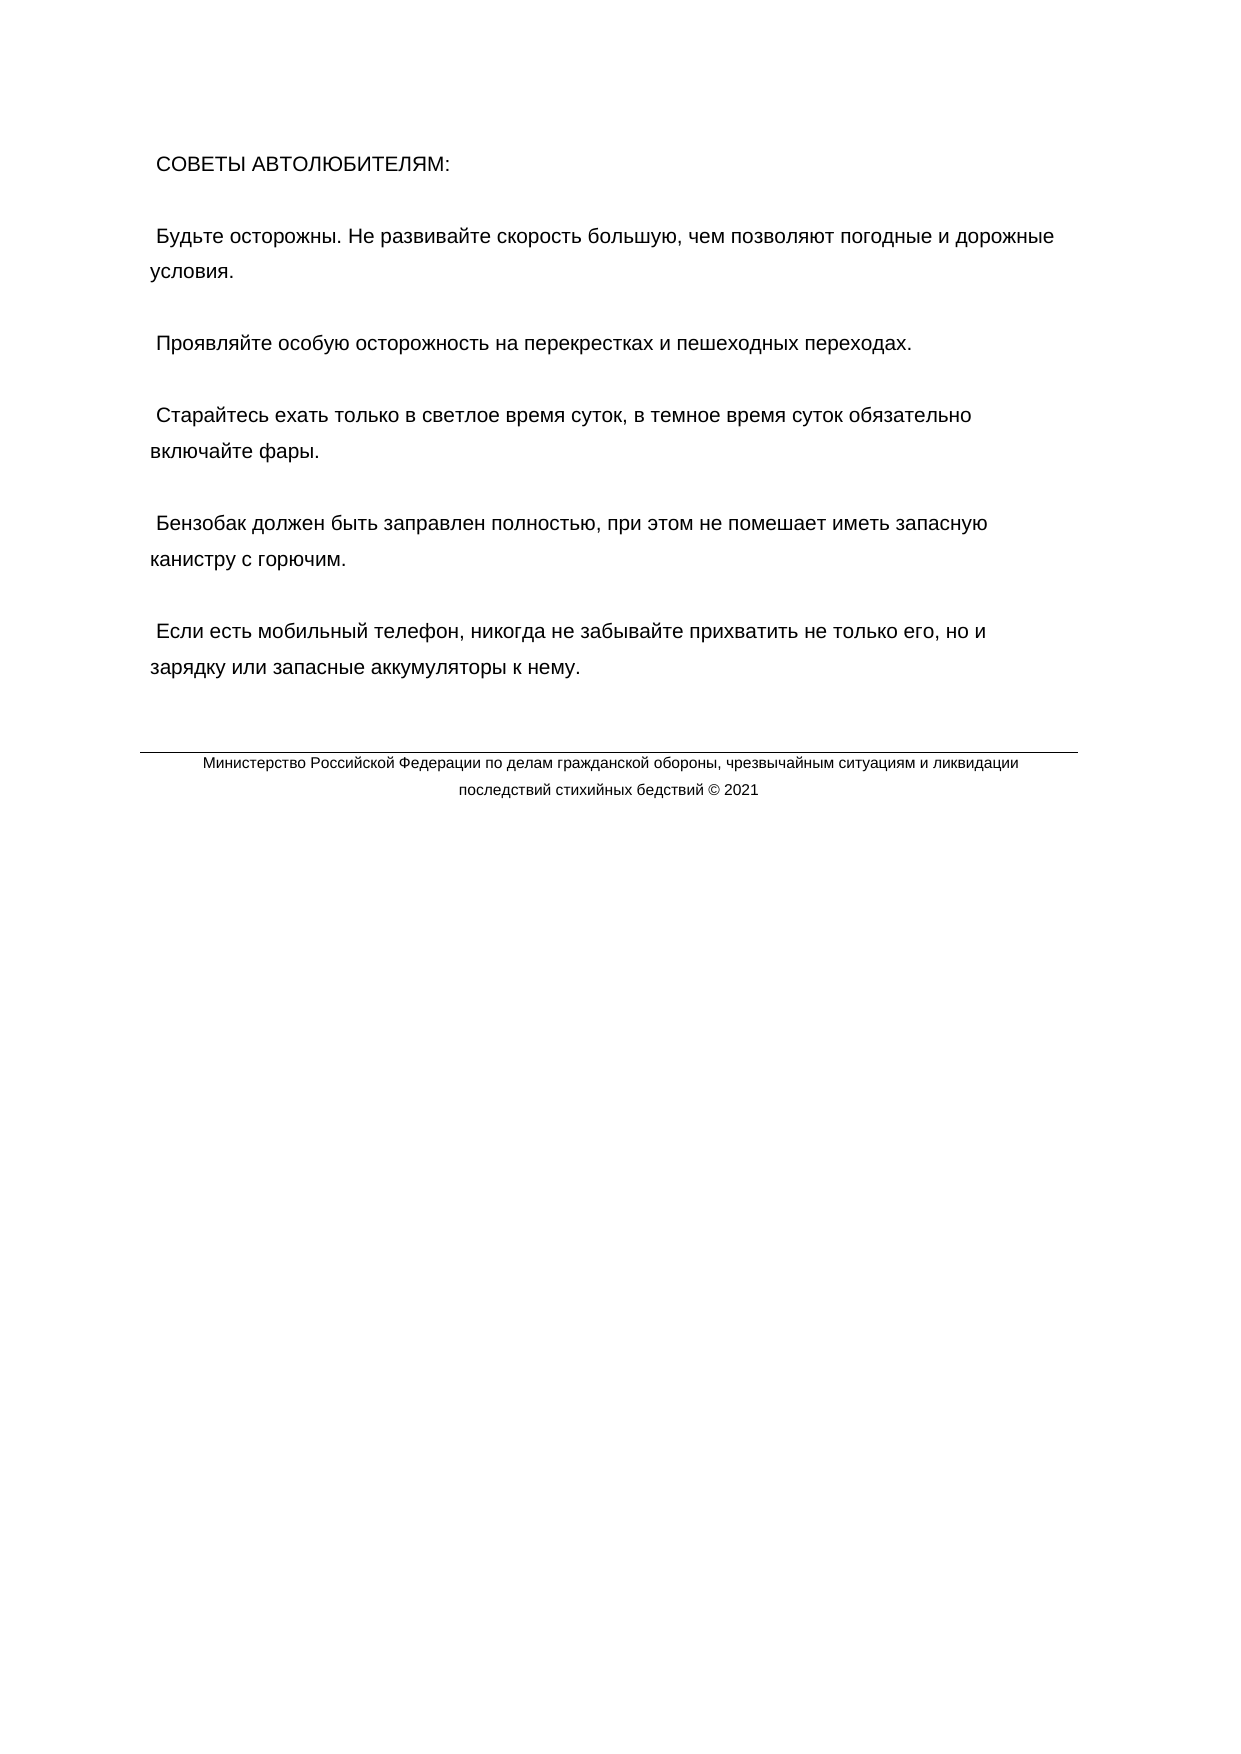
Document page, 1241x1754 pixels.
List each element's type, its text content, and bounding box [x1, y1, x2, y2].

table_cell Министерство Российской Федерации по делам гражданской обороны, чрезвычайным ситуациям и ликвидации последствий стихийных бедствий © 2021 [140, 753, 1078, 835]
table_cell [140, 150, 1078, 752]
